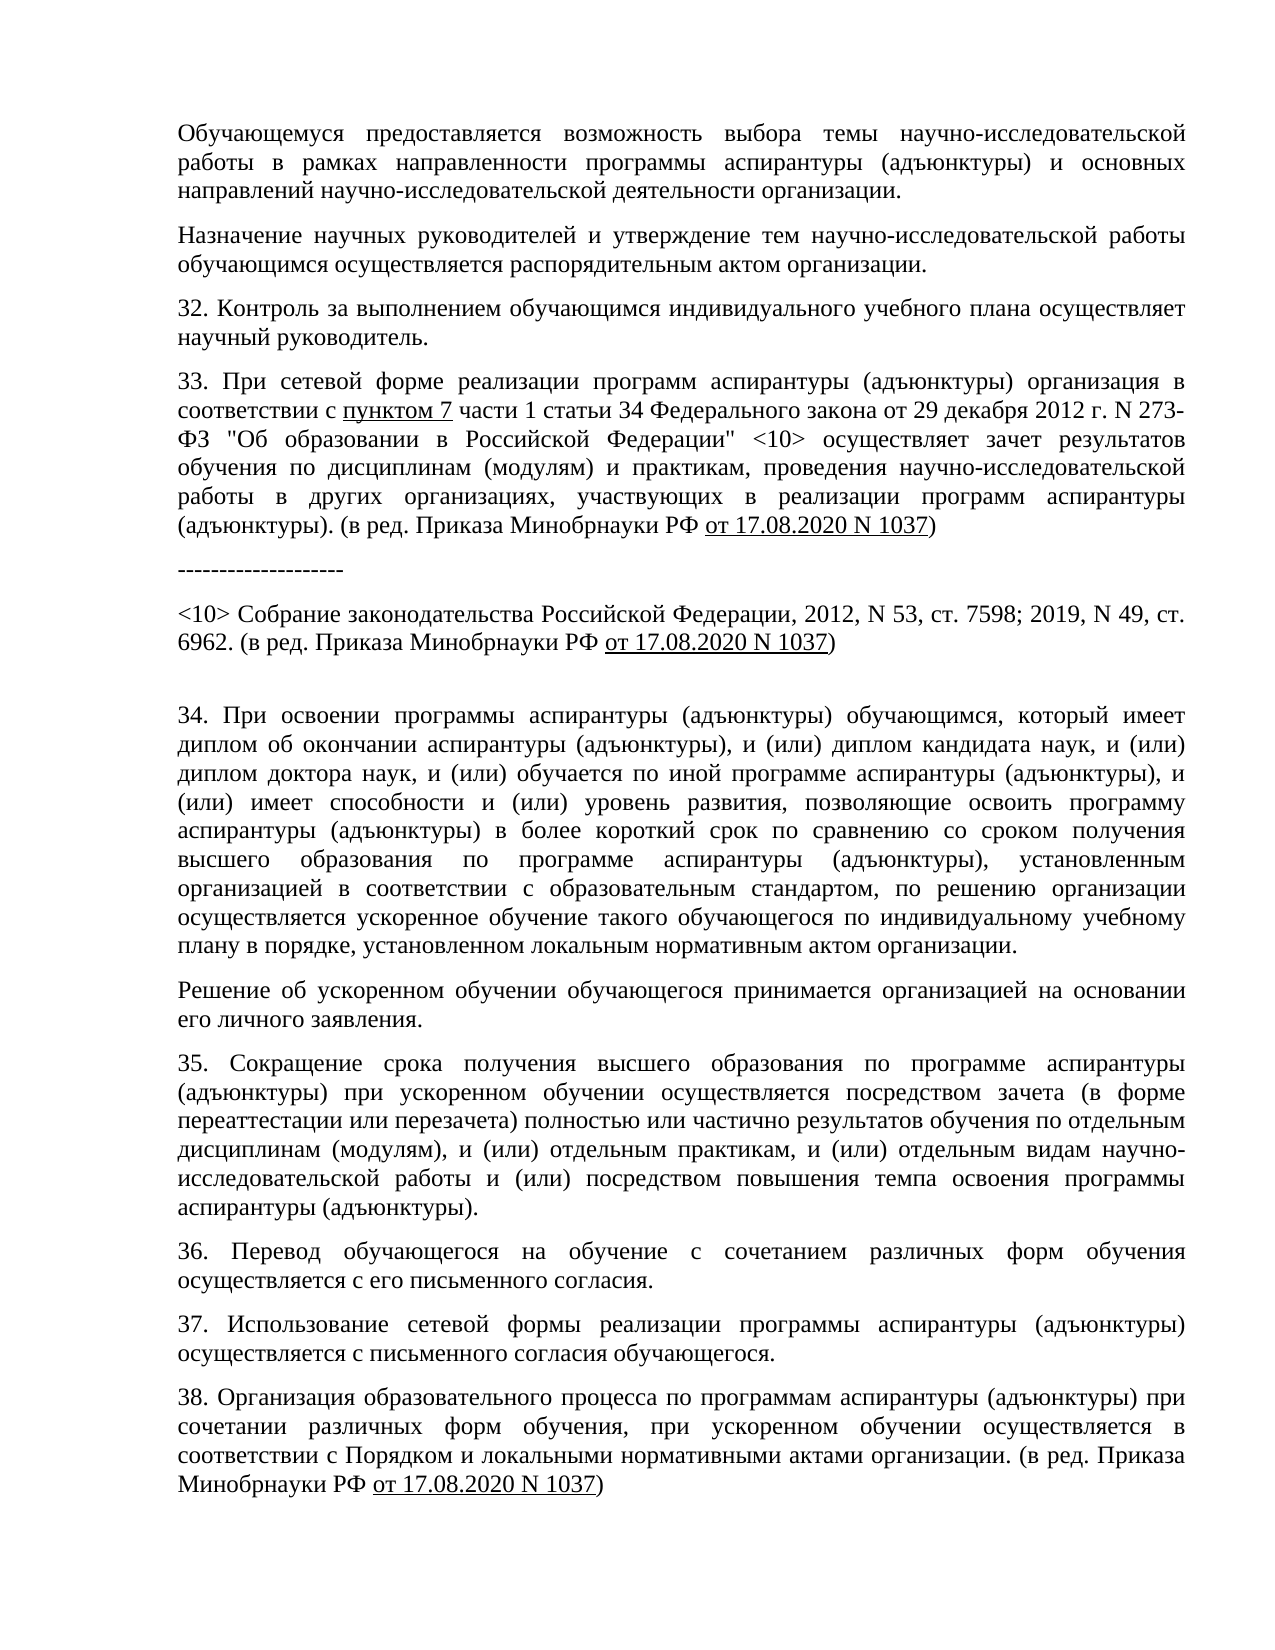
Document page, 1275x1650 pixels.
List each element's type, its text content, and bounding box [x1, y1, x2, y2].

text -------------------- [177, 554, 1186, 583]
text 38. Организация образовательного процесса по программам аспирантуры (адъюнктуры) при сочетании различных форм обучения, при ускоренном обучении осуществляется в соответствии с Порядком и локальными нормативными актами организации. (в ред. Приказа Минобрнауки РФ от 17.08.2020 N 1037) [177, 1382, 1186, 1497]
text Назначение научных руководителей и утверждение тем научно-исследовательской работы обучающимся осуществляется распорядительным актом организации. [177, 220, 1186, 277]
text 33. При сетевой форме реализации программ аспирантуры (адъюнктуры) организация в соответствии с пунктом 7 части 1 статьи 34 Федерального закона от 29 декабря 2012 г. N 273-ФЗ "Об образовании в Российской Федерации" <10> осуществляет зачет результатов обучения по дисциплинам (модулям) и практикам, проведения научно-исследовательской работы в других организациях, участвующих в реализации программ аспирантуры (адъюнктуры). (в ред. Приказа Минобрнауки РФ от 17.08.2020 N 1037) [177, 366, 1186, 539]
text Обучающемуся предоставляется возможность выбора темы научно-исследовательской работы в рамках направленности программы аспирантуры (адъюнктуры) и основных направлений научно-исследовательской деятельности организации. [177, 118, 1186, 204]
text <10> Собрание законодательства Российской Федерации, 2012, N 53, ст. 7598; 2019, N 49, ст. 6962. (в ред. Приказа Минобрнауки РФ от 17.08.2020 N 1037) [177, 599, 1186, 656]
text 34. При освоении программы аспирантуры (адъюнктуры) обучающимся, который имеет диплом об окончании аспирантуры (адъюнктуры), и (или) диплом кандидата наук, и (или) диплом доктора наук, и (или) обучается по иной программе аспирантуры (адъюнктуры), и (или) имеет способности и (или) уровень развития, позволяющие освоить программу аспирантуры (адъюнктуры) в более короткий срок по сравнению со сроком получения высшего образования по программе аспирантуры (адъюнктуры), установленным организацией в соответствии с образовательным стандартом, по решению организации осуществляется ускоренное обучение такого обучающегося по индивидуальному учебному плану в порядке, установленном локальным нормативным актом организации. [177, 701, 1186, 959]
text 36. Перевод обучающегося на обучение с сочетанием различных форм обучения осуществляется с его письменного согласия. [177, 1236, 1186, 1294]
text 35. Сокращение срока получения высшего образования по программе аспирантуры (адъюнктуры) при ускоренном обучении осуществляется посредством зачета (в форме переаттестации или перезачета) полностью или частично результатов обучения по отдельным дисциплинам (модулям), и (или) отдельным практикам, и (или) отдельным видам научно-исследовательской работы и (или) посредством повышения темпа освоения программы аспирантуры (адъюнктуры). [177, 1048, 1186, 1221]
text Решение об ускоренном обучении обучающегося принимается организацией на основании его личного заявления. [177, 975, 1186, 1032]
text 37. Использование сетевой формы реализации программы аспирантуры (адъюнктуры) осуществляется с письменного согласия обучающегося. [177, 1309, 1186, 1367]
text 32. Контроль за выполнением обучающимся индивидуального учебного плана осуществляет научный руководитель. [177, 293, 1186, 351]
